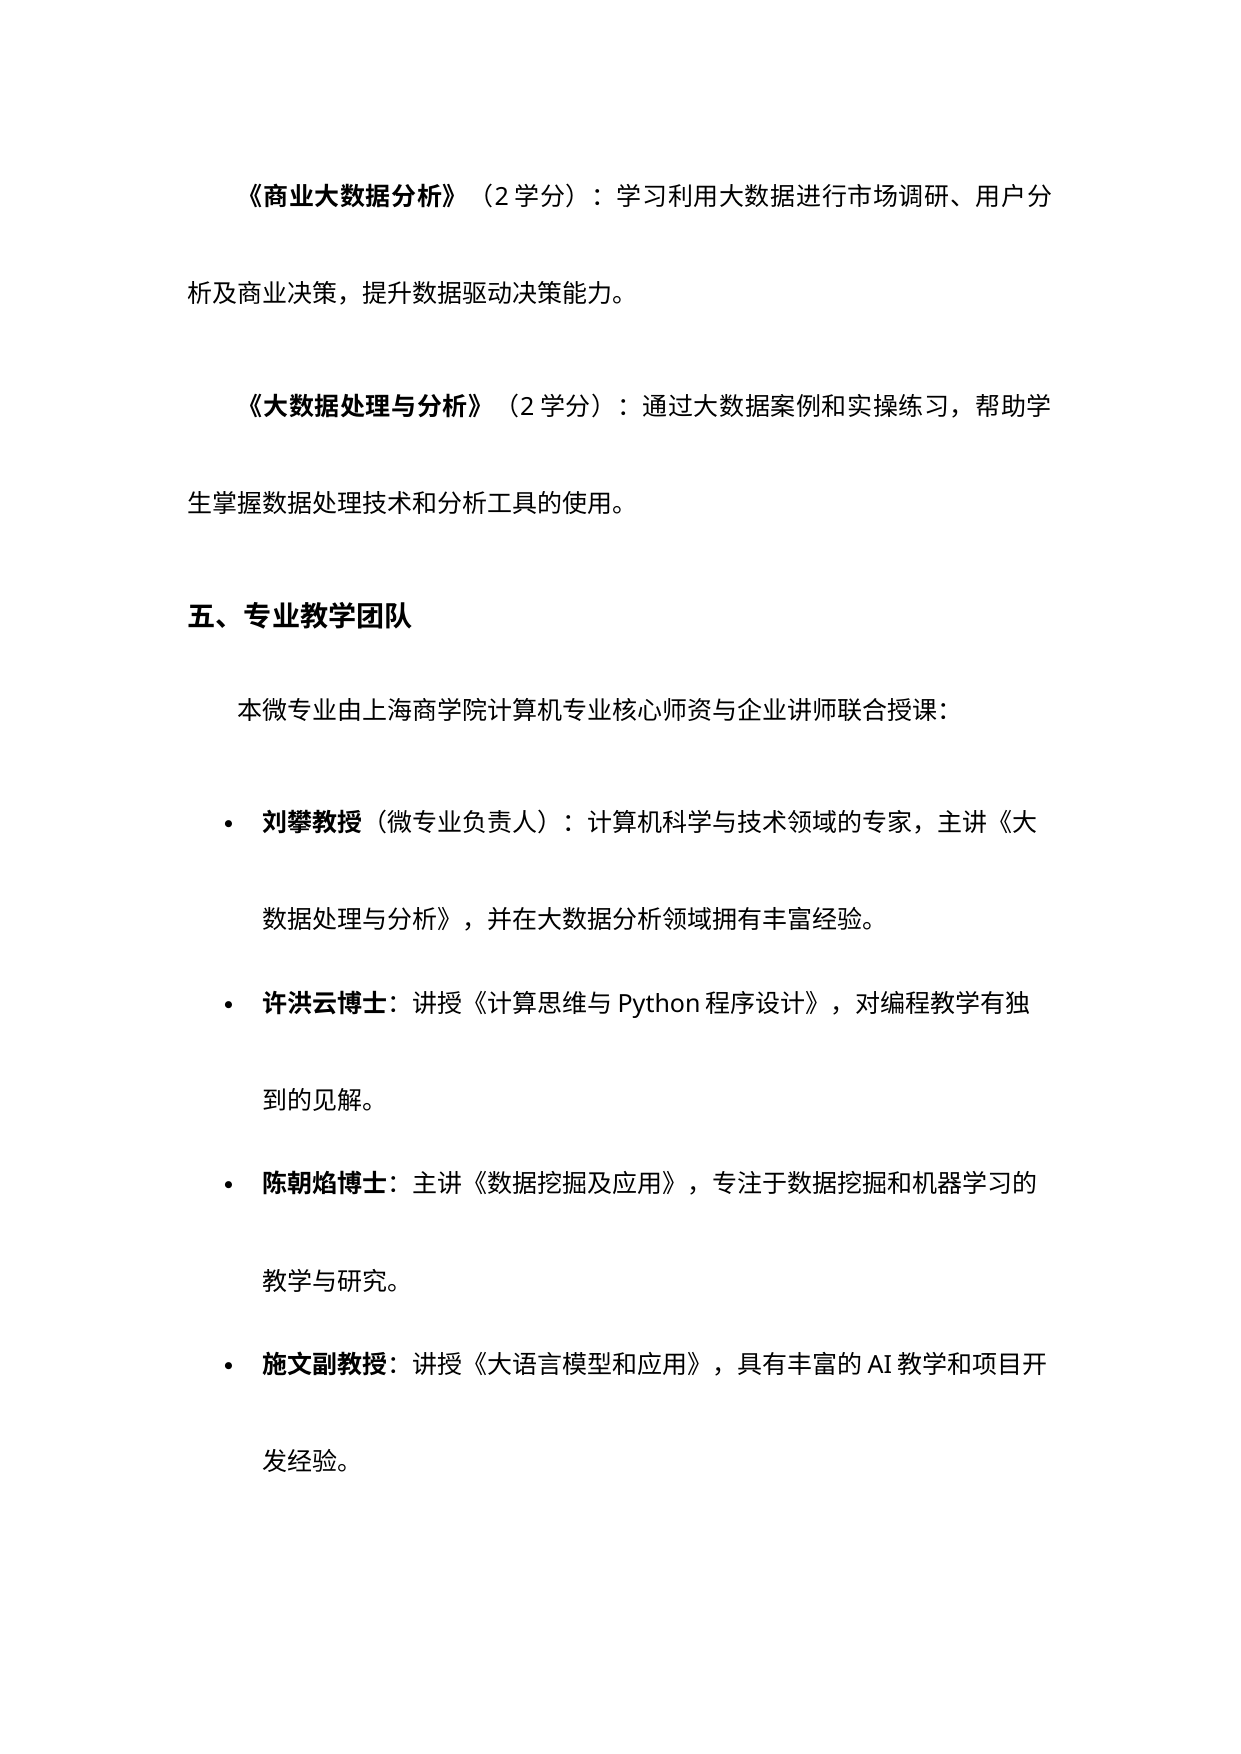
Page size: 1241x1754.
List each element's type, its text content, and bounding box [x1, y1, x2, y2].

list 许洪云博士：讲授《计算思维与Python程序设计》，对编程教学有独到的见解。 [225, 969, 1053, 1131]
list 陈朝焰博士：主讲《数据挖掘及应用》，专注于数据挖掘和机器学习的教学与研究。 [225, 1149, 1053, 1312]
text 本微专业由上海商学院计算机专业核心师资与企业讲师联合授课： [187, 676, 1053, 741]
list 施文副教授：讲授《大语言模型和应用》，具有丰富的AI教学和项目开发经验。 [225, 1330, 1053, 1492]
text 《大数据处理与分析》（2学分）：通过大数据案例和实操练习，帮助学生掌握数据处理技术和分析工具的使用。 [187, 372, 1053, 534]
list 刘攀教授（微专业负责人）：计算机科学与技术领域的专家，主讲《大数据处理与分析》，并在大数据分析领域拥有丰富经验。 [225, 788, 1053, 951]
text 五、专业教学团队 [187, 582, 1053, 647]
text 《商业大数据分析》（2学分）：学习利用大数据进行市场调研、用户分析及商业决策，提升数据驱动决策能力。 [187, 162, 1053, 324]
